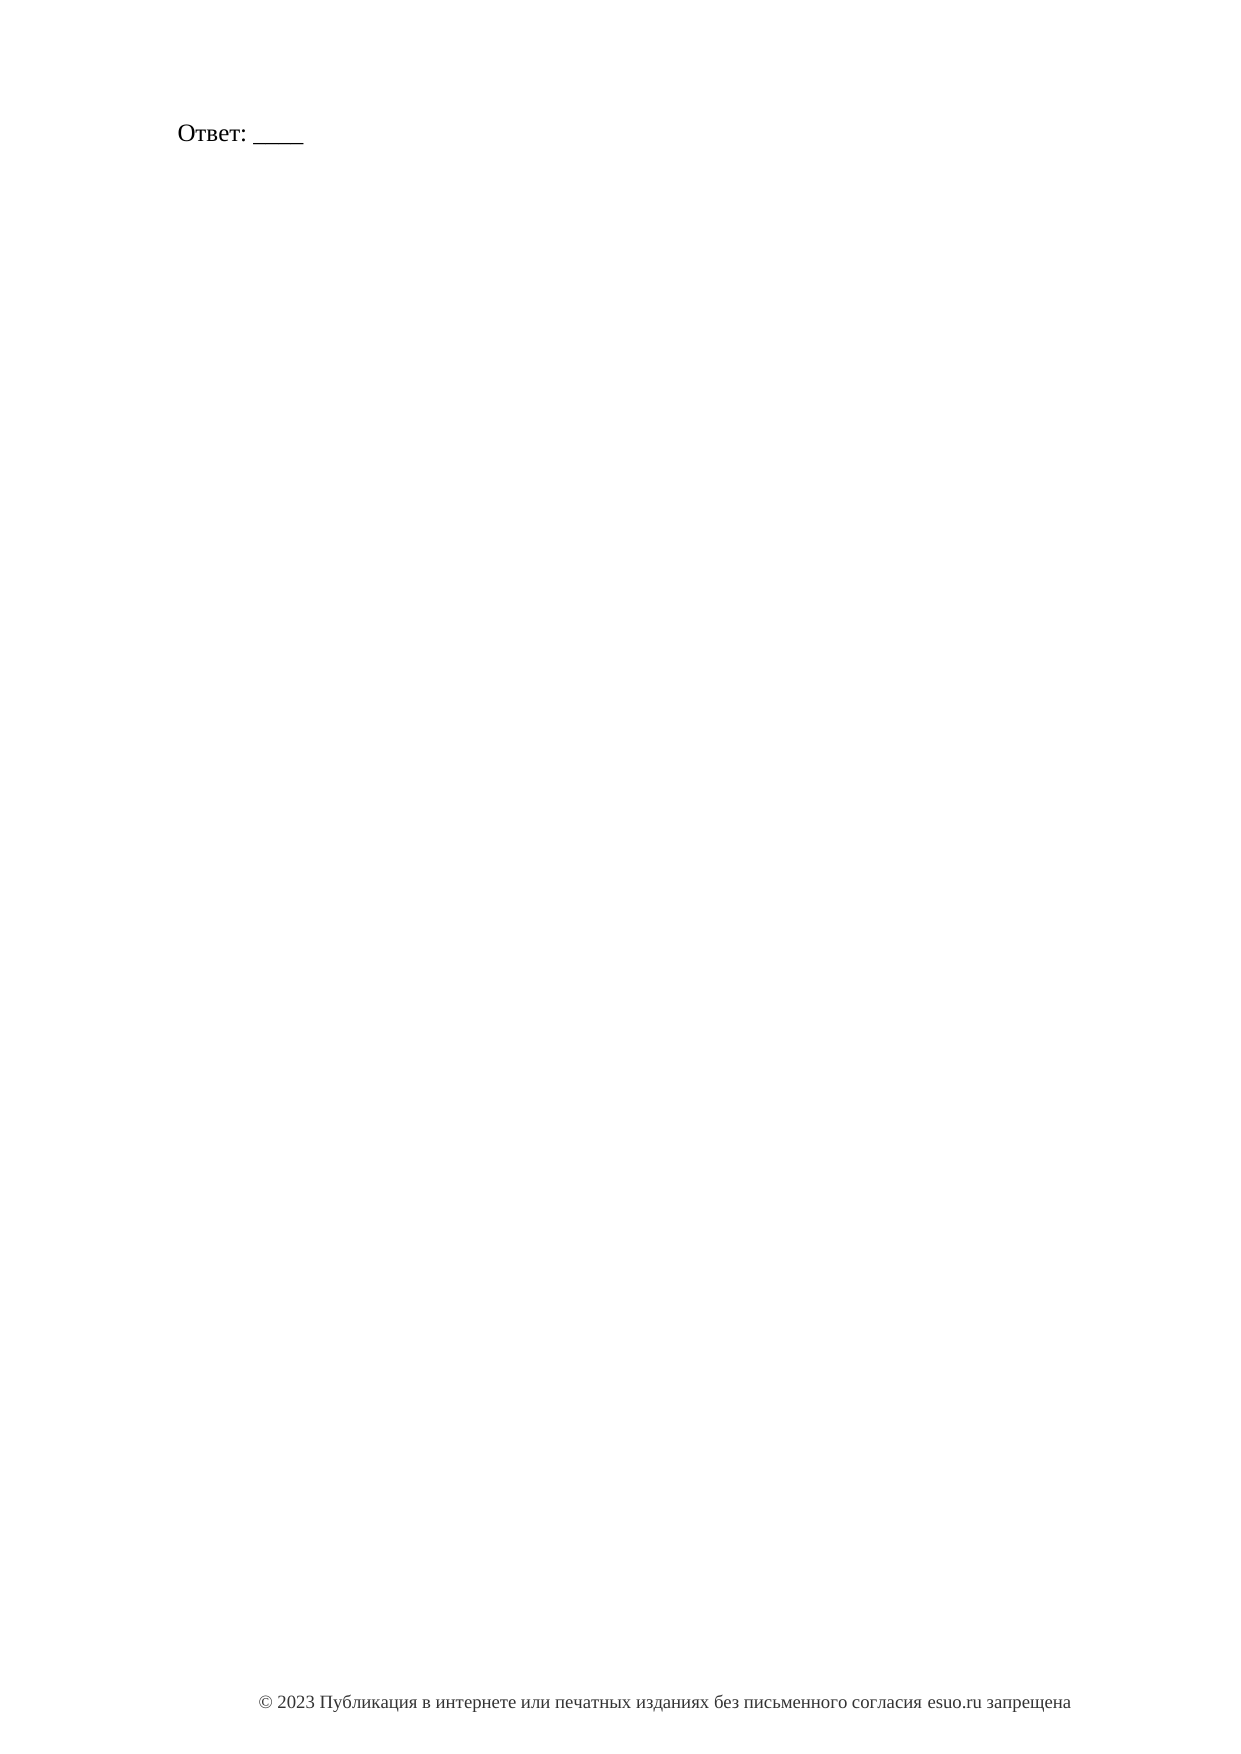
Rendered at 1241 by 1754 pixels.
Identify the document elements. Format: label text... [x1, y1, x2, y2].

text Ответ: ____ [177, 118, 1122, 147]
